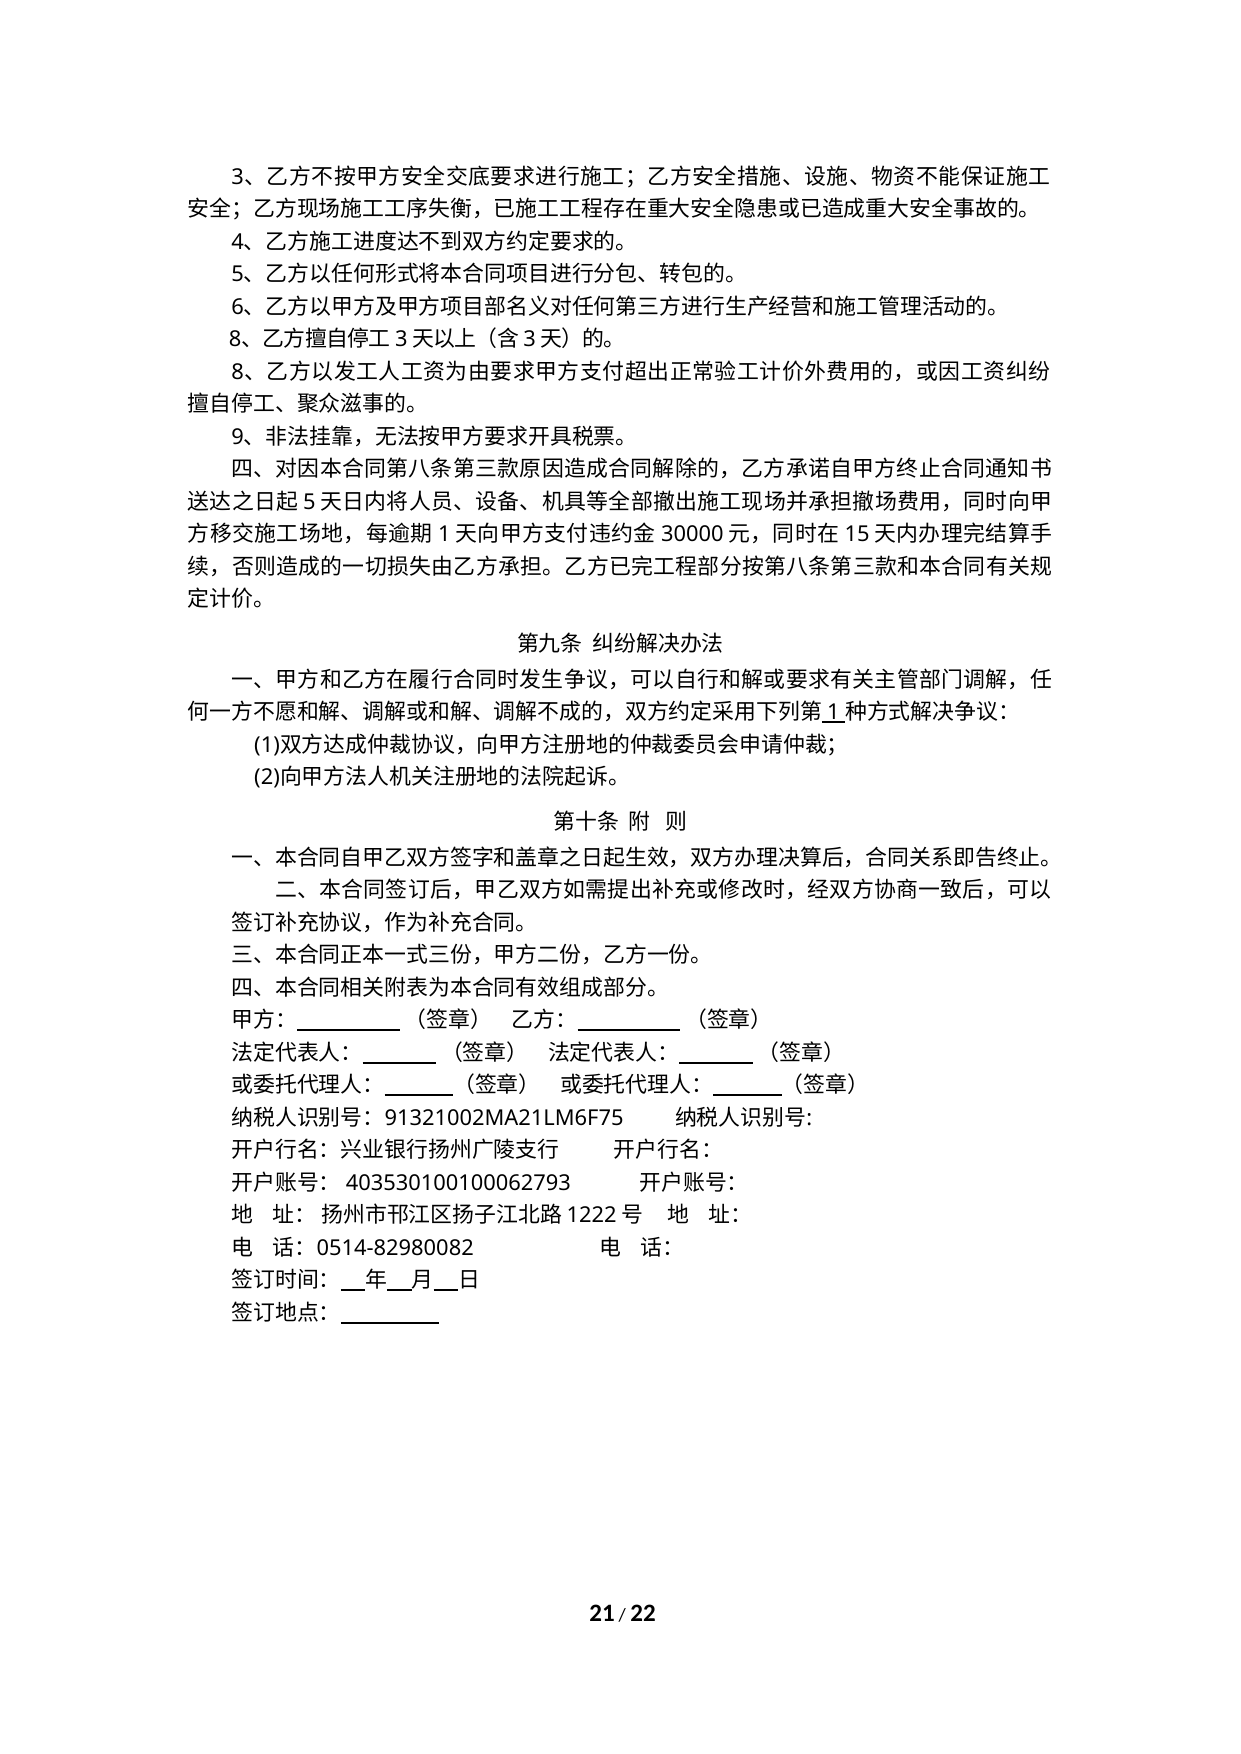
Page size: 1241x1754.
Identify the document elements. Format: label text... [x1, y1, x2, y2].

text 签订地点： [187, 1294, 1053, 1327]
text (1)双方达成仲裁协议，向甲方注册地的仲裁委员会申请仲裁； [187, 726, 1053, 759]
text 二、本合同签订后，甲乙双方如需提出补充或修改时，经双方协商一致后，可以签订补充协议，作为补充合同。 [231, 872, 1053, 937]
text 第九条 纠纷解决办法 [187, 613, 1053, 661]
text 甲方： （签章） 乙方： （签章） [187, 1002, 1053, 1034]
text 一、甲方和乙方在履行合同时发生争议，可以自行和解或要求有关主管部门调解，任何一方不愿和解、调解或和解、调解不成的，双方约定采用下列第 1 种方式解决争议： [187, 661, 1053, 726]
text 4、乙方施工进度达不到双方约定要求的。 [187, 223, 1053, 256]
text 四、对因本合同第八条第三款原因造成合同解除的，乙方承诺自甲方终止合同通知书送达之日起5天日内将人员、设备、机具等全部撤出施工现场并承担撤场费用，同时向甲方移交施工场地，每逾期1天向甲方支付违约金30000元，同时在15天内办理完结算手续，否则造成的一切损失由乙方承担。乙方已完工程部分按第八条第三款和本合同有关规定计价。 [187, 451, 1053, 613]
text 第十条 附 则 [187, 791, 1053, 839]
text 四、本合同相关附表为本合同有效组成部分。 [187, 969, 1053, 1002]
text 电 话：0514-82980082 电 话： [187, 1229, 1053, 1262]
text 开户行名：兴业银行扬州广陵支行 开户行名： [231, 1132, 1053, 1164]
text 三、本合同正本一式三份，甲方二份，乙方一份。 [187, 937, 1053, 969]
text 纳税人识别号：91321002MA21LM6F75 纳税人识别号: [187, 1099, 1053, 1132]
text 6、乙方以甲方及甲方项目部名义对任何第三方进行生产经营和施工管理活动的。 [187, 288, 1053, 321]
text (2)向甲方法人机关注册地的法院起诉。 [187, 759, 1053, 791]
text 9、非法挂靠，无法按甲方要求开具税票。 [187, 418, 1053, 451]
text 签订时间： 年 月 日 [187, 1262, 1053, 1294]
text 开户账号： 403530100100062793 开户账号： [187, 1164, 1053, 1197]
text 3、乙方不按甲方安全交底要求进行施工；乙方安全措施、设施、物资不能保证施工安全；乙方现场施工工序失衡，已施工工程存在重大安全隐患或已造成重大安全事故的。 [187, 158, 1053, 223]
text 5、乙方以任何形式将本合同项目进行分包、转包的。 [187, 256, 1053, 288]
text 8、乙方擅自停工3天以上（含3天）的。 [187, 321, 1053, 353]
text 法定代表人： （签章） 法定代表人： （签章） [187, 1034, 1053, 1067]
text 一、本合同自甲乙双方签字和盖章之日起生效，双方办理决算后，合同关系即告终止。 [187, 839, 1053, 872]
text 或委托代理人： （签章） 或委托代理人： （签章） [187, 1067, 1053, 1099]
text 8、乙方以发工人工资为由要求甲方支付超出正常验工计价外费用的，或因工资纠纷擅自停工、聚众滋事的。 [187, 353, 1053, 418]
text 地 址： 扬州市邗江区扬子江北路1222号 地 址： [231, 1197, 1053, 1229]
